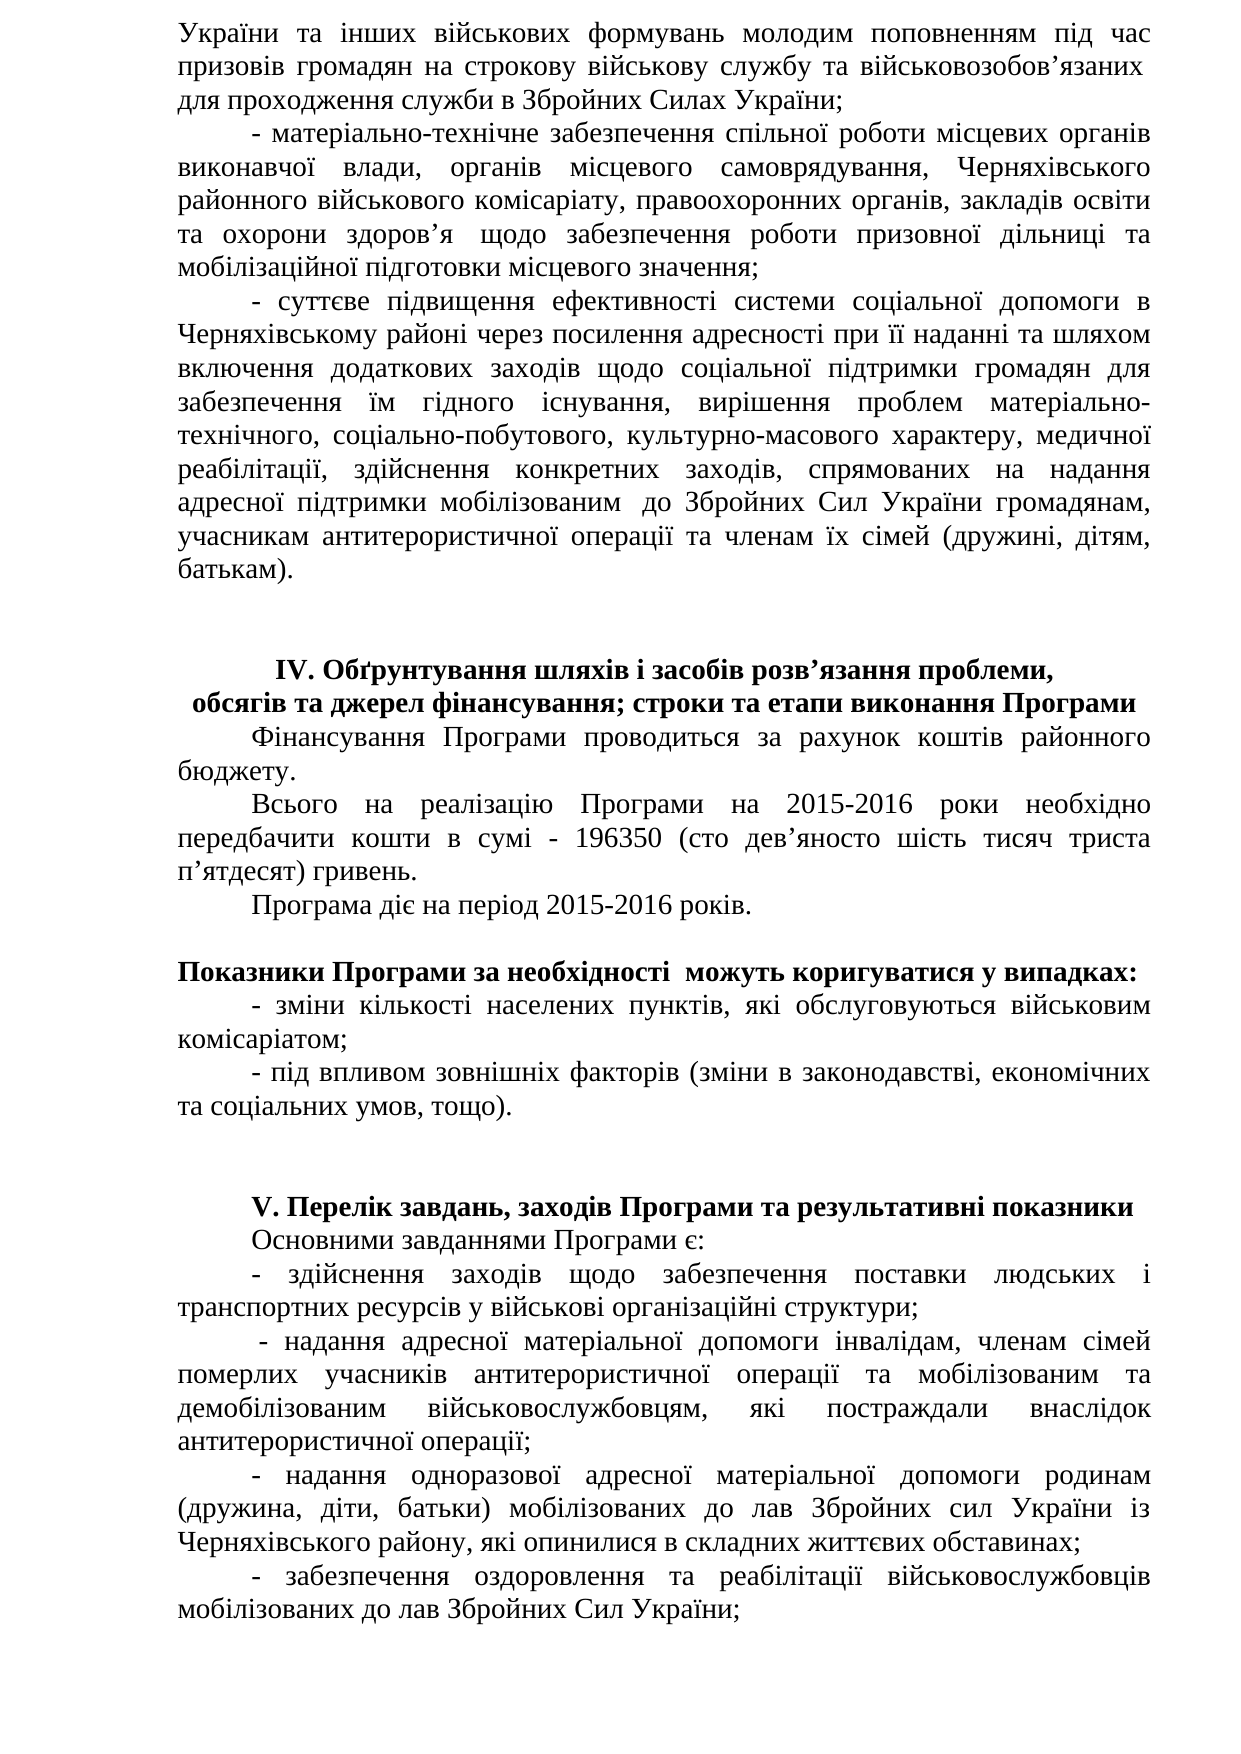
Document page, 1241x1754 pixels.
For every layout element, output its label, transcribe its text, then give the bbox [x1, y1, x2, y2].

text - забезпечення оздоровлення та реабілітації військовослужбовців мобілізованих до лав Збройних Сил України; [177, 1558, 1152, 1625]
text - надання одноразової адресної матеріальної допомоги родинам (дружина, діти, батьки) мобілізованих до лав Збройних сил України із Черняхівського району, які опинилися в складних життєвих обставинах; [177, 1457, 1152, 1558]
text - суттєве підвищення ефективності системи соціальної допомоги в Черняхівському районі через посилення адресності при її наданні та шляхом включення додаткових заходів щодо соціальної підтримки громадян для забезпечення їм гідного існування, вирішення проблем матеріально-технічного, соціально-побутового, культурно-масового характеру, медичної реабілітації, здійснення конкретних заходів, спрямованих на надання адресної підтримки мобілізованим до Збройних Сил України громадянам, учасникам антитерористичної операції та членам їх сімей (дружині, дітям, батькам). [177, 283, 1152, 585]
text Основними завданнями Програми є: [177, 1222, 1152, 1256]
text V. Перелік завдань, заходів Програми та результативні показники [177, 1189, 1152, 1222]
text - під впливом зовнішніх факторів (зміни в законодавстві, економічних та соціальних умов, тощо). [177, 1054, 1152, 1122]
text - матеріально-технічне забезпечення спільної роботи місцевих органів виконавчої влади, органів місцевого самоврядування, Черняхівського районного військового комісаріату, правоохоронних органів, закладів освіти та охорони здоров’я щодо забезпечення роботи призовної дільниці та мобілізаційної підготовки місцевого значення; [177, 115, 1152, 283]
text Показники Програми за необхідності можуть коригуватися у випадках: [177, 954, 1152, 987]
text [177, 15, 1152, 115]
text Програма діє на період 2015-2016 років. [177, 887, 1152, 920]
text Всього на реалізацію Програми на 2015-2016 роки необхідно передбачити кошти в сумі - 196350 (сто дев’яносто шість тисяч триста п’ятдесят) гривень. [177, 786, 1152, 887]
text Фінансування Програми проводиться за рахунок коштів районного бюджету. [177, 719, 1152, 786]
text - зміни кількості населених пунктів, які обслуговуються військовим комісаріатом; [177, 987, 1152, 1054]
text ІV. Обґрунтування шляхів і засобів розв’язання проблеми, [177, 652, 1152, 686]
text обсягів та джерел фінансування; строки та етапи виконання Програми [177, 686, 1152, 719]
text - надання адресної матеріальної допомоги інвалідам, членам сімей померлих учасників антитерористичної операції та мобілізованим та демобілізованим військовослужбовцям, які постраждали внаслідок антитерористичної операції; [177, 1323, 1152, 1457]
text - здійснення заходів щодо забезпечення поставки людських і транспортних ресурсів у військові організаційні структури; [177, 1256, 1152, 1323]
